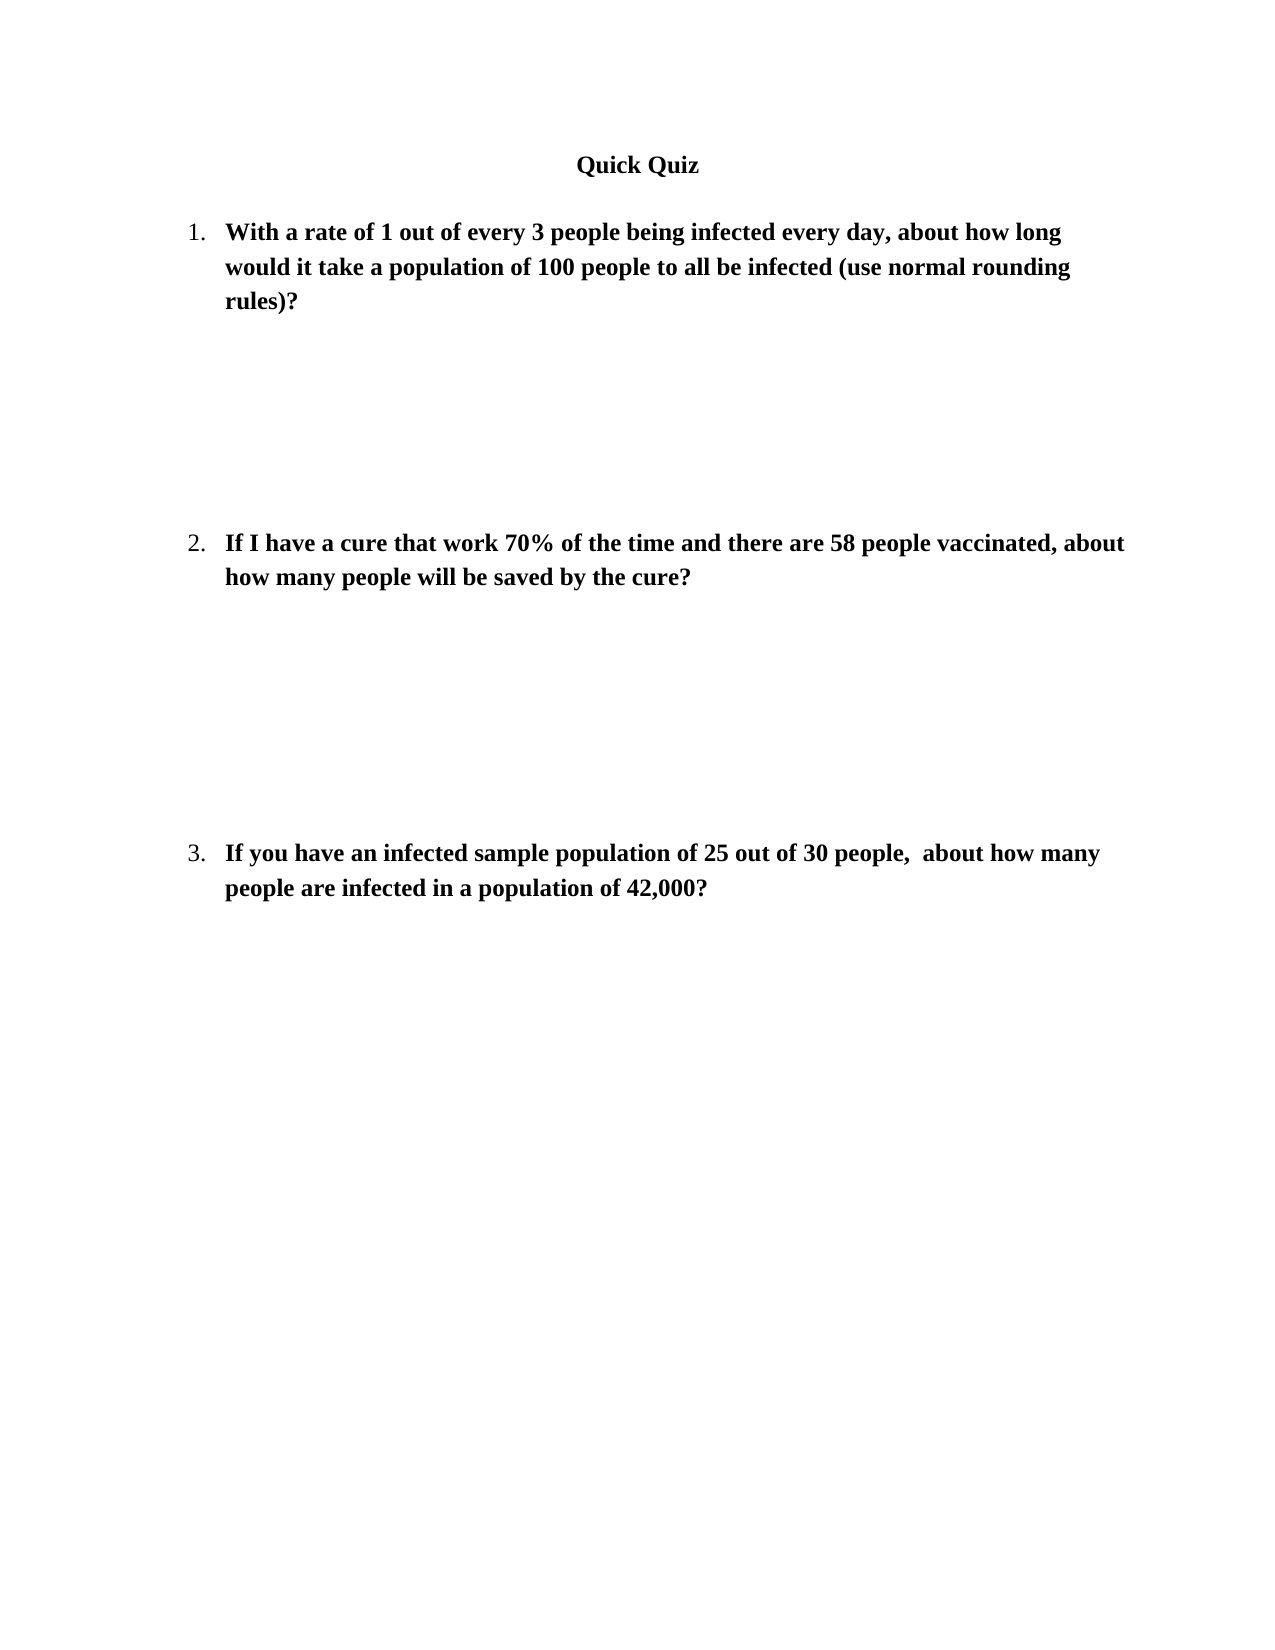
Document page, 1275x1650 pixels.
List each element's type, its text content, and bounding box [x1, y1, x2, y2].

list If I have a cure that work 70% of the time and there are 58 people vaccinated, about how many people will be saved by the cure? [187, 528, 1125, 591]
text Quick Quiz [150, 150, 1125, 179]
list If you have an infected sample population of 25 out of 30 people, about how many people are infected in a population of 42,000? [187, 838, 1125, 901]
list With a rate of 1 out of every 3 people being infected every day, about how long would it take a population of 100 people to all be infected (use normal rounding rules)? [187, 217, 1125, 315]
